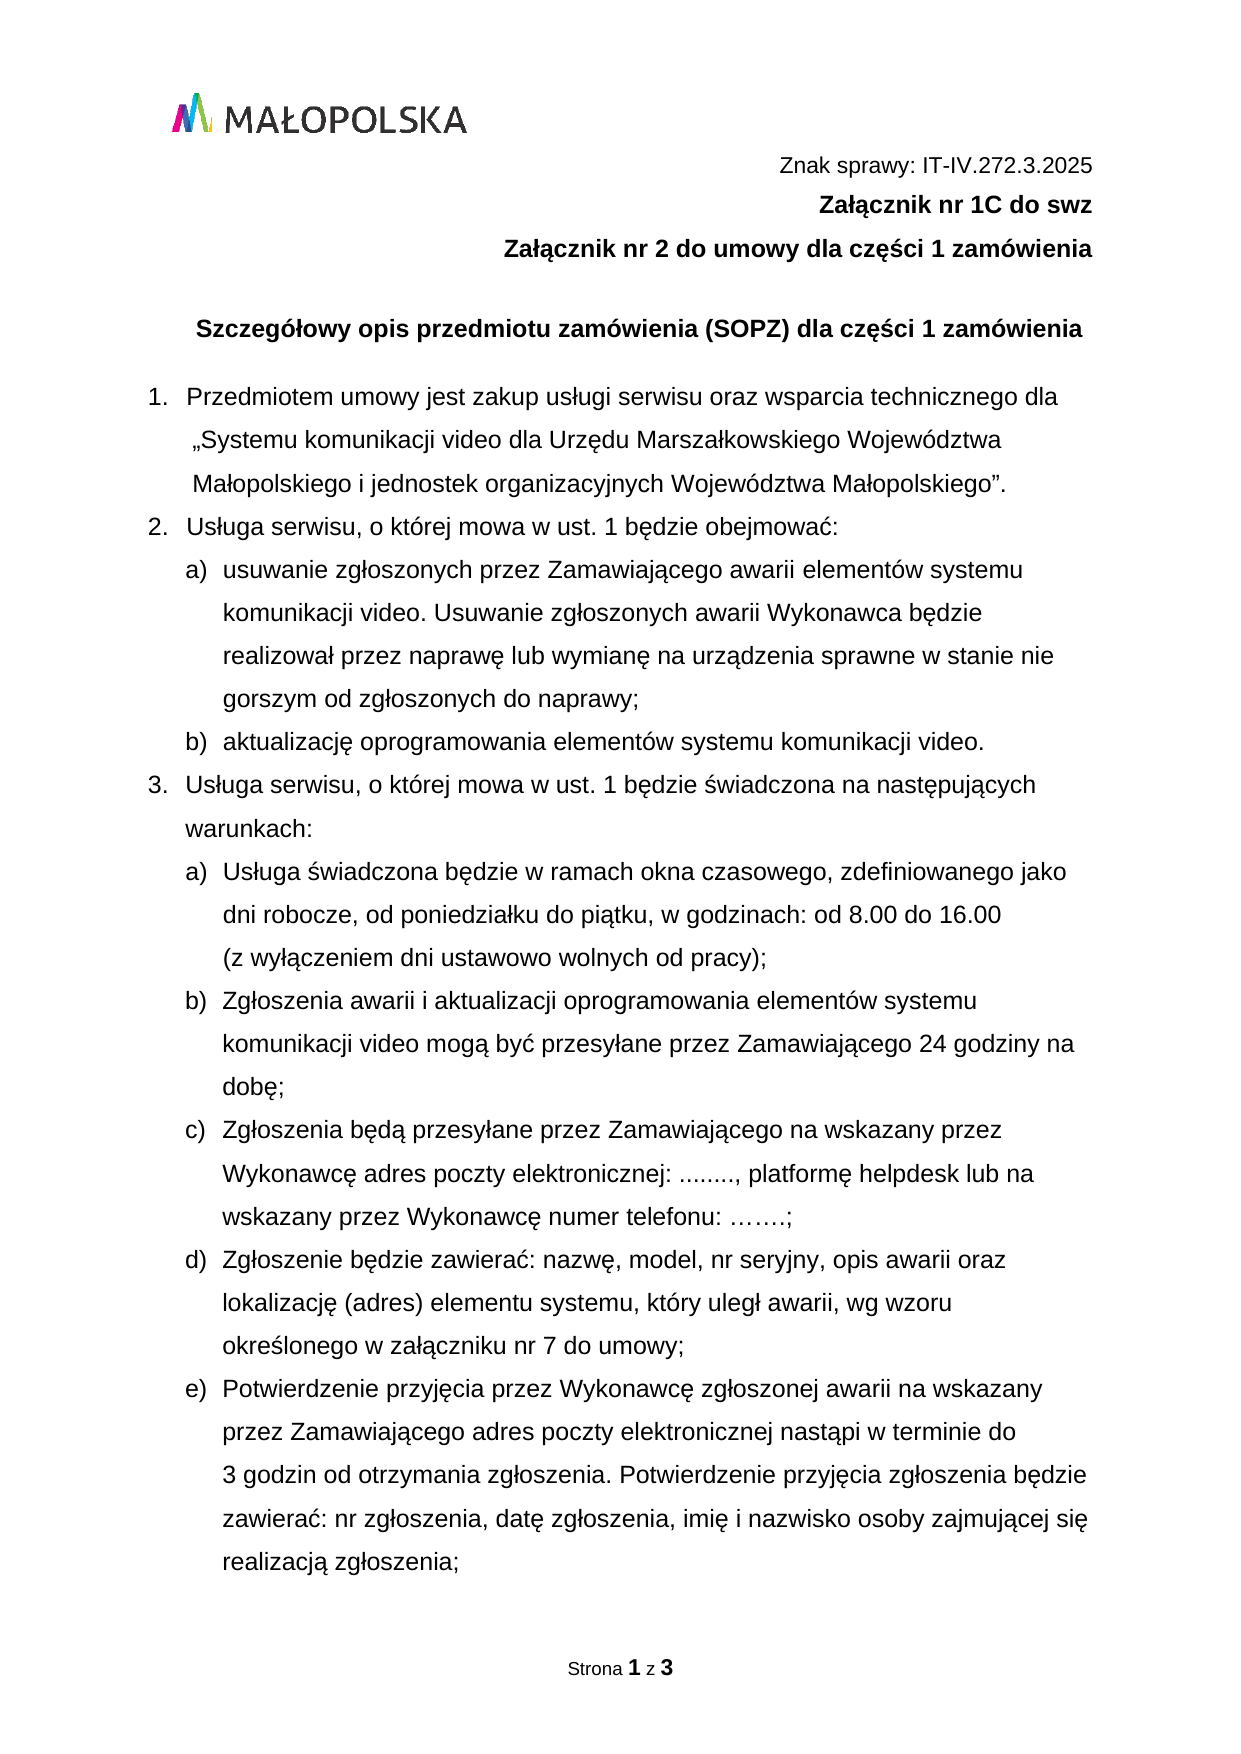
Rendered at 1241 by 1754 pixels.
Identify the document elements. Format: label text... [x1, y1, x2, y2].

list Przedmiotem umowy jest zakup usługi serwisu oraz wsparcia technicznego dla „Systemu komunikacji video dla Urzędu Marszałkowskiego Województwa Małopolskiego i jednostek organizacyjnych Województwa Małopolskiego”. [148, 382, 1093, 497]
list Usługa serwisu, o której mowa w ust. 1 będzie obejmować: [148, 512, 1093, 541]
picture [147, 73, 491, 152]
text Szczegółowy opis przedmiotu zamówienia (SOPZ) dla części 1 zamówienia [186, 314, 1093, 343]
list Zgłoszenia będą przesyłane przez Zamawiającego na wskazany przez Wykonawcę adres poczty elektronicznej: ........, platformę helpdesk lub na wskazany przez Wykonawcę numer telefonu: …….; [185, 1116, 1093, 1231]
list aktualizację oprogramowania elementów systemu komunikacji video. [185, 727, 1093, 756]
list Zgłoszenia awarii i aktualizacji oprogramowania elementów systemu komunikacji video mogą być przesyłane przez Zamawiającego 24 godziny na dobę; [185, 986, 1093, 1101]
text Załącznik nr 1C do swz [487, 191, 1093, 219]
list usuwanie zgłoszonych przez Zamawiającego awarii elementów systemu komunikacji video. Usuwanie zgłoszonych awarii Wykonawca będzie realizował przez naprawę lub wymianę na urządzenia sprawne w stanie nie gorszym od zgłoszonych do naprawy; [185, 555, 1093, 713]
list Usługa świadczona będzie w ramach okna czasowego, zdefiniowanego jako dni robocze, od poniedziałku do piątku, w godzinach: od 8.00 do 16.00 (z wyłączeniem dni ustawowo wolnych od pracy); [185, 857, 1093, 972]
text Załącznik nr 2 do umowy dla części 1 zamówienia [487, 234, 1093, 262]
list Zgłoszenie będzie zawierać: nazwę, model, nr seryjny, opis awarii oraz lokalizację (adres) elementu systemu, który uległ awarii, wg wzoru określonego w załączniku nr 7 do umowy; [185, 1245, 1093, 1360]
list Potwierdzenie przyjęcia przez Wykonawcę zgłoszonej awarii na wskazany przez Zamawiającego adres poczty elektronicznej nastąpi w terminie do 3 godzin od otrzymania zgłoszenia. Potwierdzenie przyjęcia zgłoszenia będzie zawierać: nr zgłoszenia, datę zgłoszenia, imię i nazwisko osoby zajmującej się realizacją zgłoszenia; [185, 1374, 1093, 1576]
list Usługa serwisu, o której mowa w ust. 1 będzie świadczona na następujących warunkach: [148, 771, 1093, 842]
